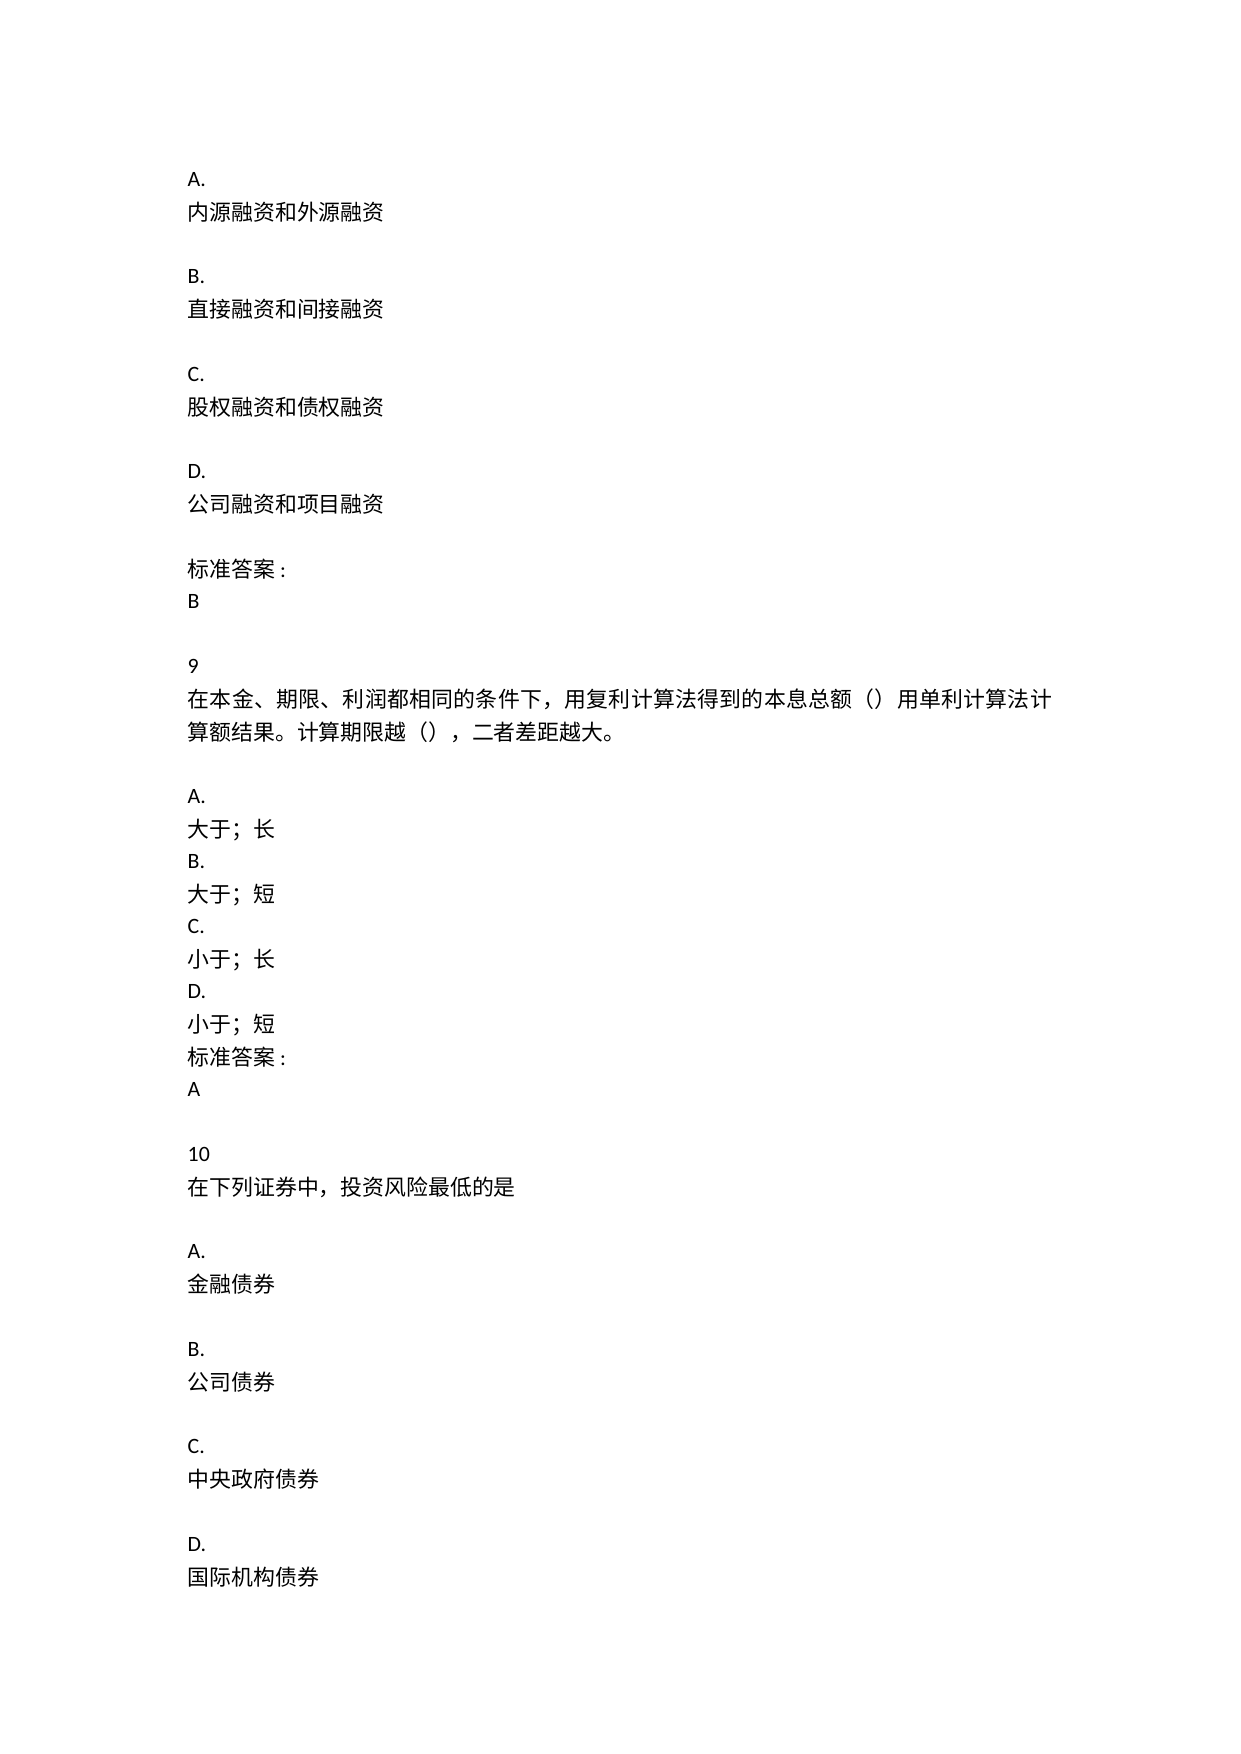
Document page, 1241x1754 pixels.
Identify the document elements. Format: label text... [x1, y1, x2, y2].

text A [187, 1072, 1053, 1104]
text 大于；长 [187, 812, 1053, 844]
text B. [187, 259, 1053, 292]
text C. [187, 909, 1053, 942]
text 中央政府债券 [187, 1462, 1053, 1494]
text B. [187, 844, 1053, 877]
text 大于；短 [187, 877, 1053, 909]
text 金融债券 [187, 1267, 1053, 1299]
text 在本金、期限、利润都相同的条件下，用复利计算法得到的本息总额（）用单利计算法计算额结果。计算期限越（），二者差距越大。 [187, 682, 1053, 747]
text B [187, 584, 1053, 617]
text 9 [187, 649, 1053, 682]
text C. [187, 357, 1053, 389]
text 公司融资和项目融资 [187, 487, 1053, 519]
text 标准答案 : [187, 1039, 1053, 1072]
text 股权融资和债权融资 [187, 389, 1053, 422]
text 10 [187, 1137, 1053, 1169]
text 直接融资和间接融资 [187, 292, 1053, 324]
text D. [187, 1527, 1053, 1559]
text A. [187, 162, 1053, 194]
text C. [187, 1429, 1053, 1462]
text 内源融资和外源融资 [187, 194, 1053, 227]
text 在下列证券中，投资风险最低的是 [187, 1169, 1053, 1202]
text D. [187, 454, 1053, 487]
text A. [187, 779, 1053, 812]
text B. [187, 1332, 1053, 1364]
text 国际机构债券 [187, 1559, 1053, 1592]
text 公司债券 [187, 1364, 1053, 1397]
text A. [187, 1234, 1053, 1267]
text 小于；长 [187, 942, 1053, 974]
text 标准答案 : [187, 552, 1053, 584]
text D. [187, 974, 1053, 1007]
text 小于；短 [187, 1007, 1053, 1039]
